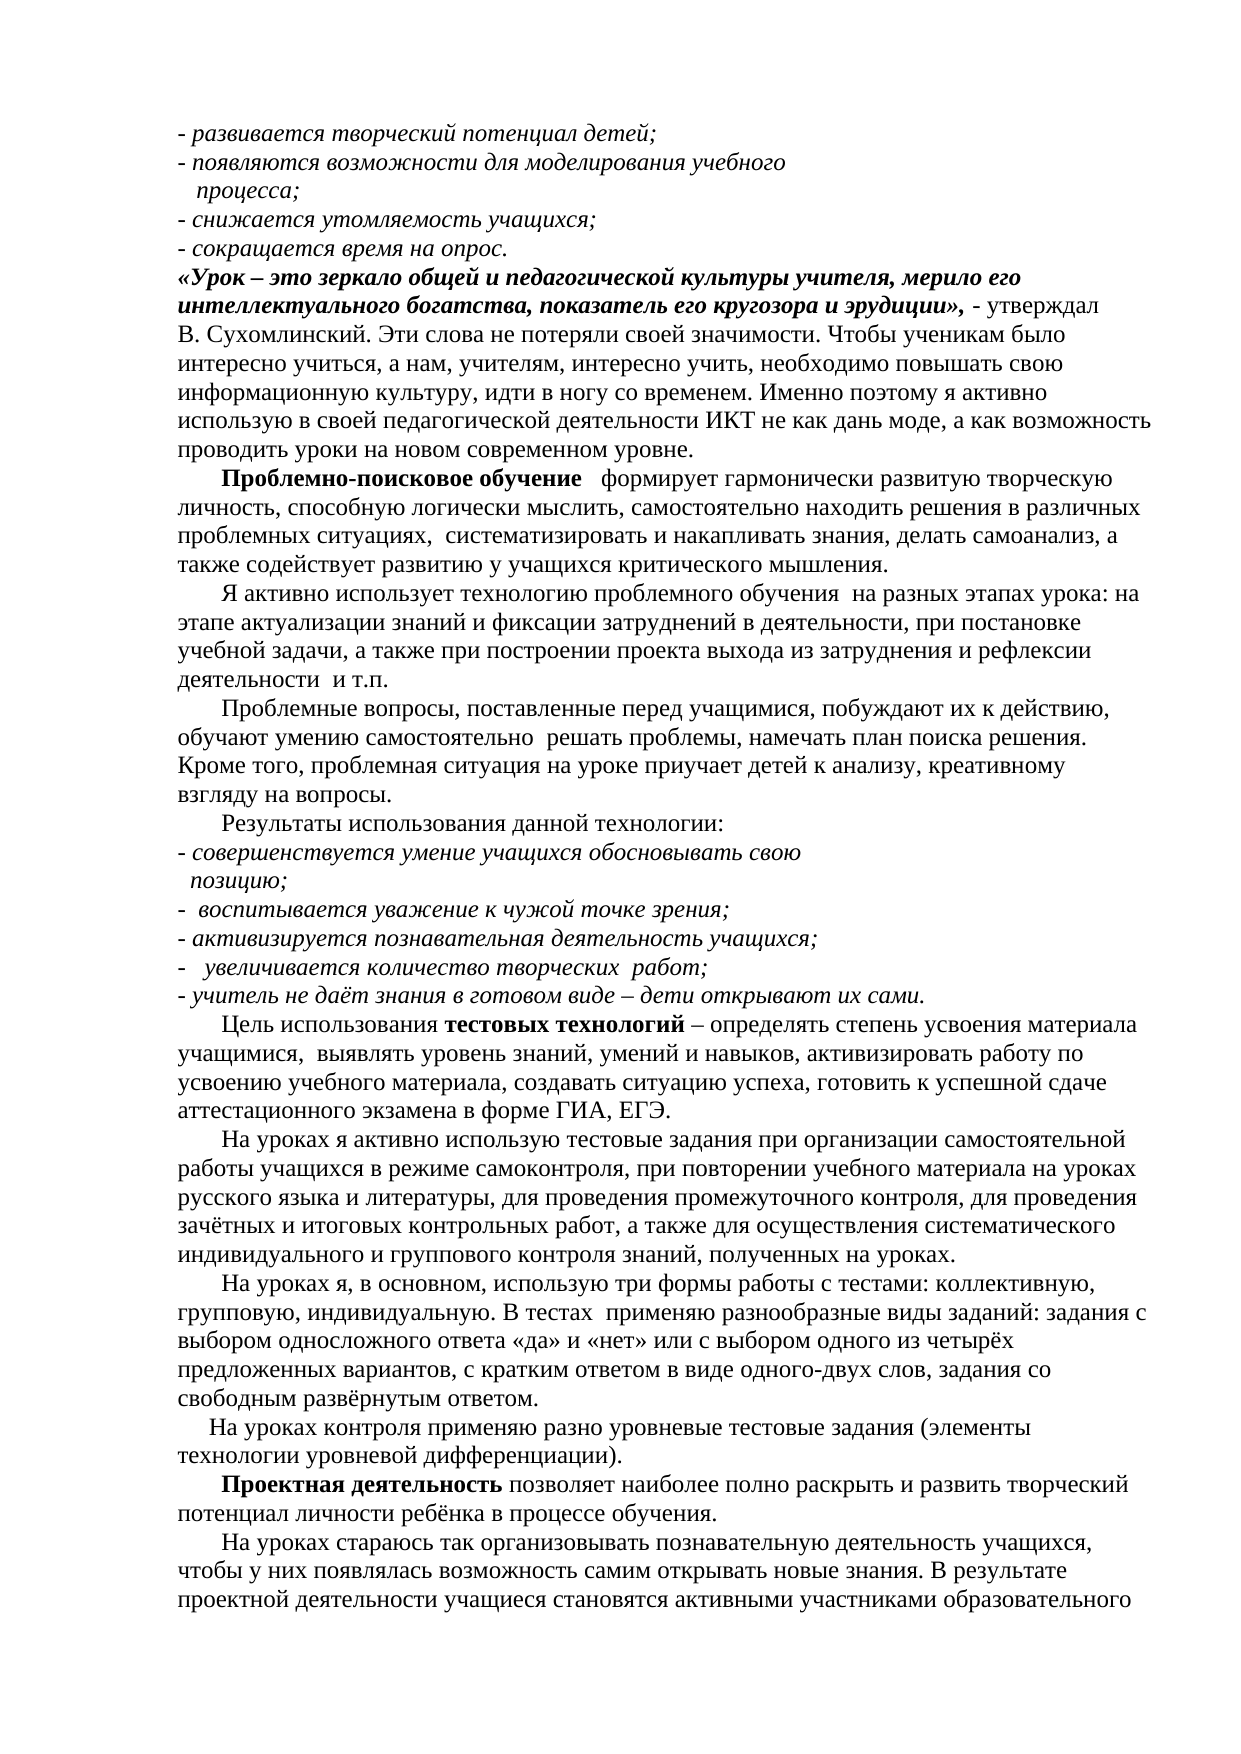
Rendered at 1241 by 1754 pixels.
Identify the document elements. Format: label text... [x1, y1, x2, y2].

text Цель использования тестовых технологий – определять степень усвоения материала учащимися, выявлять уровень знаний, умений и навыков, активизировать работу по усвоению учебного материала, создавать ситуацию успеха, готовить к успешной сдаче аттестационного экзамена в форме ГИА, ЕГЭ. [177, 1009, 1152, 1124]
text - появляются возможности для моделирования учебного [177, 147, 1152, 176]
text Я активно использует технологию проблемного обучения на разных этапах урока: на этапе актуализации знаний и фиксации затруднений в деятельности, при постановке учебной задачи, а также при построении проекта выхода из затруднения и рефлексии деятельности и т.п. [177, 578, 1152, 693]
text - совершенствуется умение учащихся обосновывать свою [177, 837, 1152, 866]
text На уроках контроля применяю разно уровневые тестовые задания (элементы технологии уровневой дифференциации). [177, 1412, 1152, 1469]
text процесса; [177, 176, 1152, 204]
text - развивается творческий потенциал детей; [177, 118, 1152, 147]
text - учитель не даёт знания в готовом виде – дети открывают их сами. [177, 981, 1152, 1009]
text «Урок – это зеркало общей и педагогической культуры учителя, мерило его интеллектуального богатства, показатель его кругозора и эрудиции», - утверждал В. Сухомлинский. Эти слова не потеряли своей значимости. Чтобы ученикам было интересно учиться, а нам, учителям, интересно учить, необходимо повышать свою информационную культуру, идти в ногу со временем. Именно поэтому я активно использую в своей педагогической деятельности ИКТ не как дань моде, а как возможность проводить уроки на новом современном уровне. [177, 262, 1152, 463]
text На уроках я, в основном, использую три формы работы с тестами: коллективную, групповую, индивидуальную. В тестах применяю разнообразные виды заданий: задания с выбором односложного ответа «да» и «нет» или с выбором одного из четырёх предложенных вариантов, с кратким ответом в виде одного-двух слов, задания со свободным развёрнутым ответом. [177, 1268, 1152, 1412]
text - активизируется познавательная деятельность учащихся; [177, 923, 1152, 952]
text На уроках я активно использую тестовые задания при организации самостоятельной работы учащихся в режиме самоконтроля, при повторении учебного материала на уроках русского языка и литературы, для проведения промежуточного контроля, для проведения зачётных и итоговых контрольных работ, а также для осуществления систематического индивидуального и группового контроля знаний, полученных на уроках. [177, 1124, 1152, 1268]
text - воспитывается уважение к чужой точке зрения; [177, 894, 1152, 923]
text позицию; [177, 866, 1152, 894]
text Проблемные вопросы, поставленные перед учащимися, побуждают их к действию, обучают умению самостоятельно решать проблемы, намечать план поиска решения. Кроме того, проблемная ситуация на уроке приучает детей к анализу, креативному взгляду на вопросы. [177, 693, 1152, 808]
text - снижается утомляемость учащихся; [177, 204, 1152, 233]
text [177, 1527, 1152, 1613]
text Проектная деятельность позволяет наиболее полно раскрыть и развить творческий потенциал личности ребёнка в процессе обучения. [177, 1469, 1152, 1527]
text Результаты использования данной технологии: [177, 808, 1152, 837]
text - сокращается время на опрос. [177, 233, 1152, 262]
text - увеличивается количество творческих работ; [177, 952, 1152, 981]
text Проблемно-поисковое обучение формирует гармонически развитую творческую личность, способную логически мыслить, самостоятельно находить решения в различных проблемных ситуациях, систематизировать и накапливать знания, делать самоанализ, а также содействует развитию у учащихся критического мышления. [177, 463, 1152, 578]
